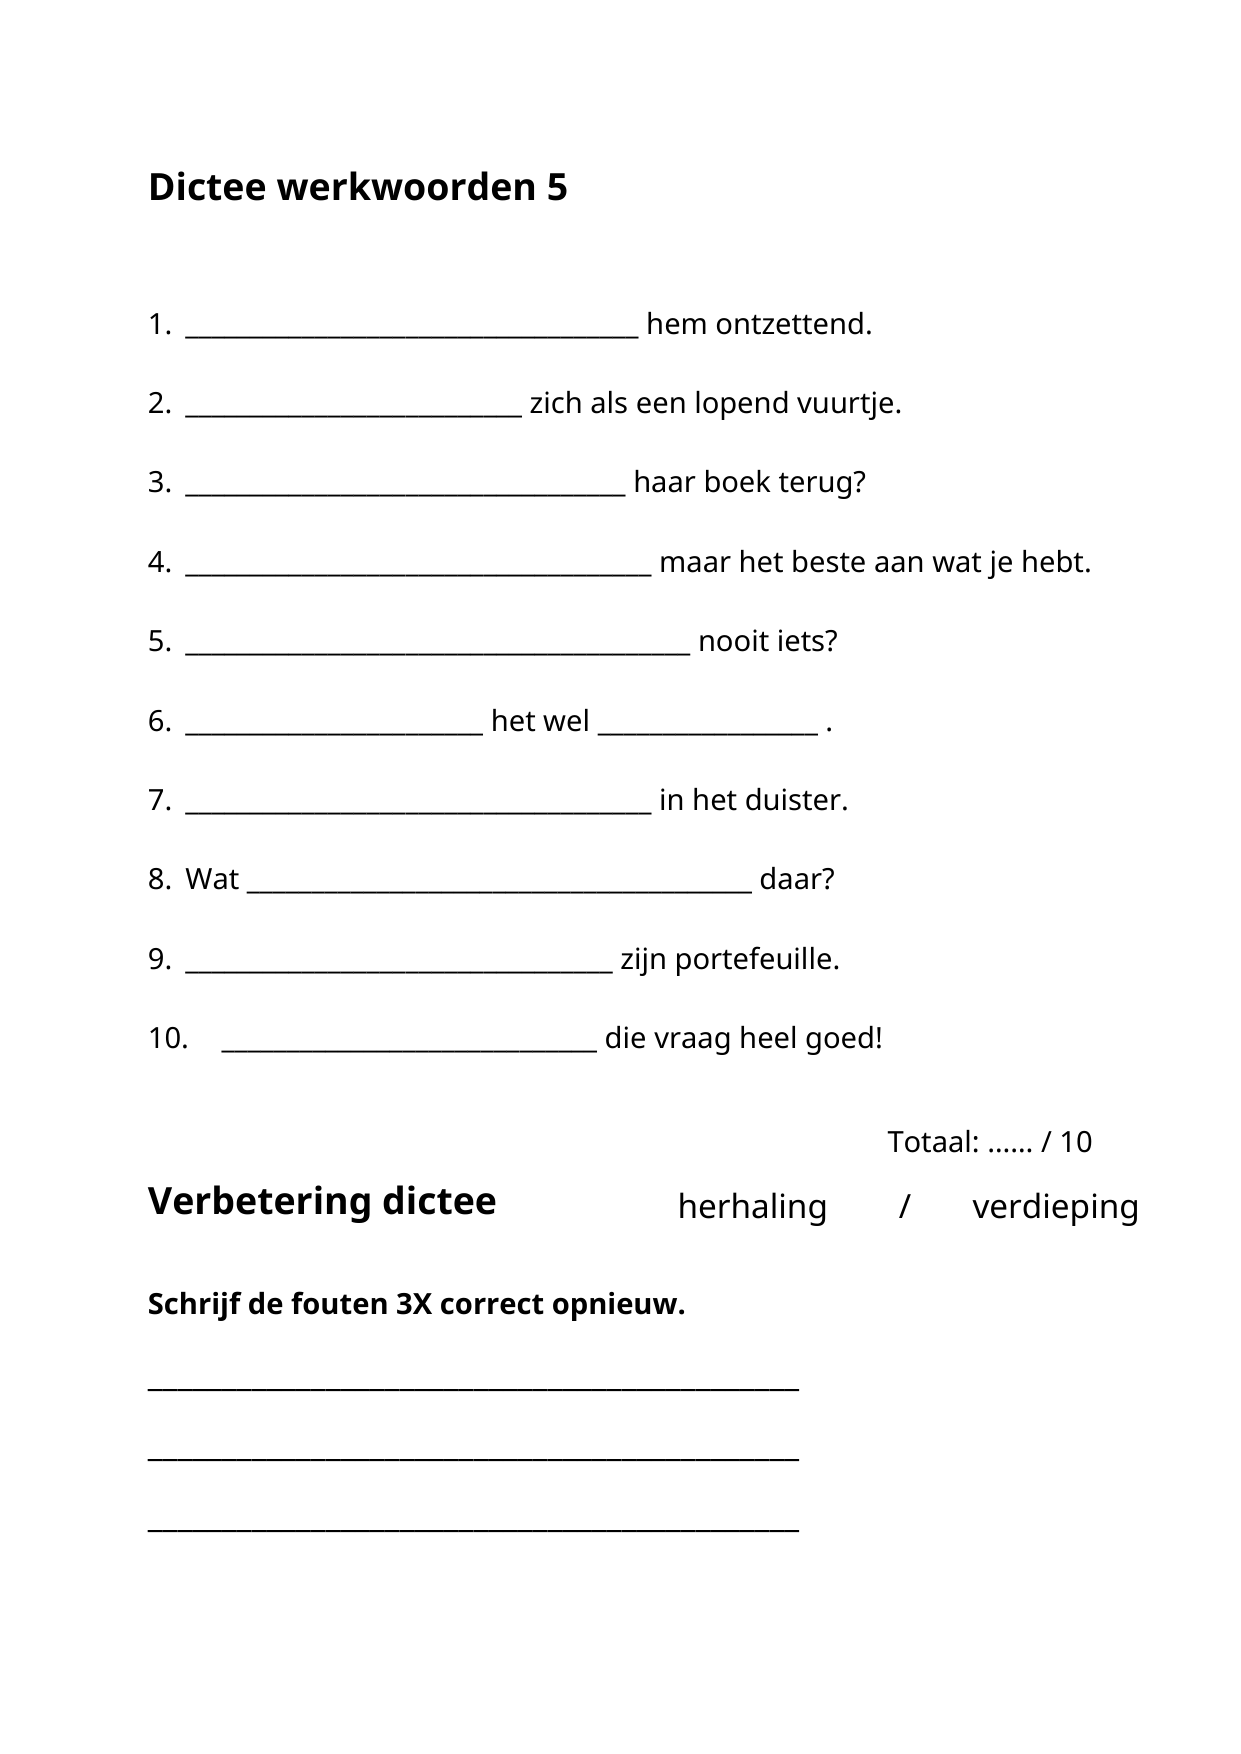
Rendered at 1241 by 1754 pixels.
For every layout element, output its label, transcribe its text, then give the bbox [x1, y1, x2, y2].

list _____________________________ die vraag heel goed! [148, 1017, 1093, 1057]
list ____________________________________ in het duister. [148, 779, 1093, 819]
list Wat _______________________________________ daar? [148, 859, 1093, 898]
list ___________________________________ hem ontzettend. [148, 303, 1093, 343]
text Verbetering dictee [148, 1174, 1093, 1225]
list _______________________________________ nooit iets? [148, 621, 1093, 660]
list ____________________________________ maar het beste aan wat je hebt. [148, 541, 1093, 581]
text Dictee werkwoorden 5 [148, 160, 1093, 211]
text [148, 1351, 1093, 1396]
text Schrijf de fouten 3X correct opnieuw. [148, 1283, 1093, 1323]
list __________________________ zich als een lopend vuurtje. [148, 382, 1093, 422]
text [148, 1421, 1093, 1467]
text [148, 1492, 1093, 1537]
list __________________________________ haar boek terug? [148, 462, 1093, 501]
list _________________________________ zijn portefeuille. [148, 938, 1093, 978]
text Totaal: …… / 10 [148, 1122, 1093, 1161]
list _______________________ het wel _________________ . [148, 700, 1093, 739]
